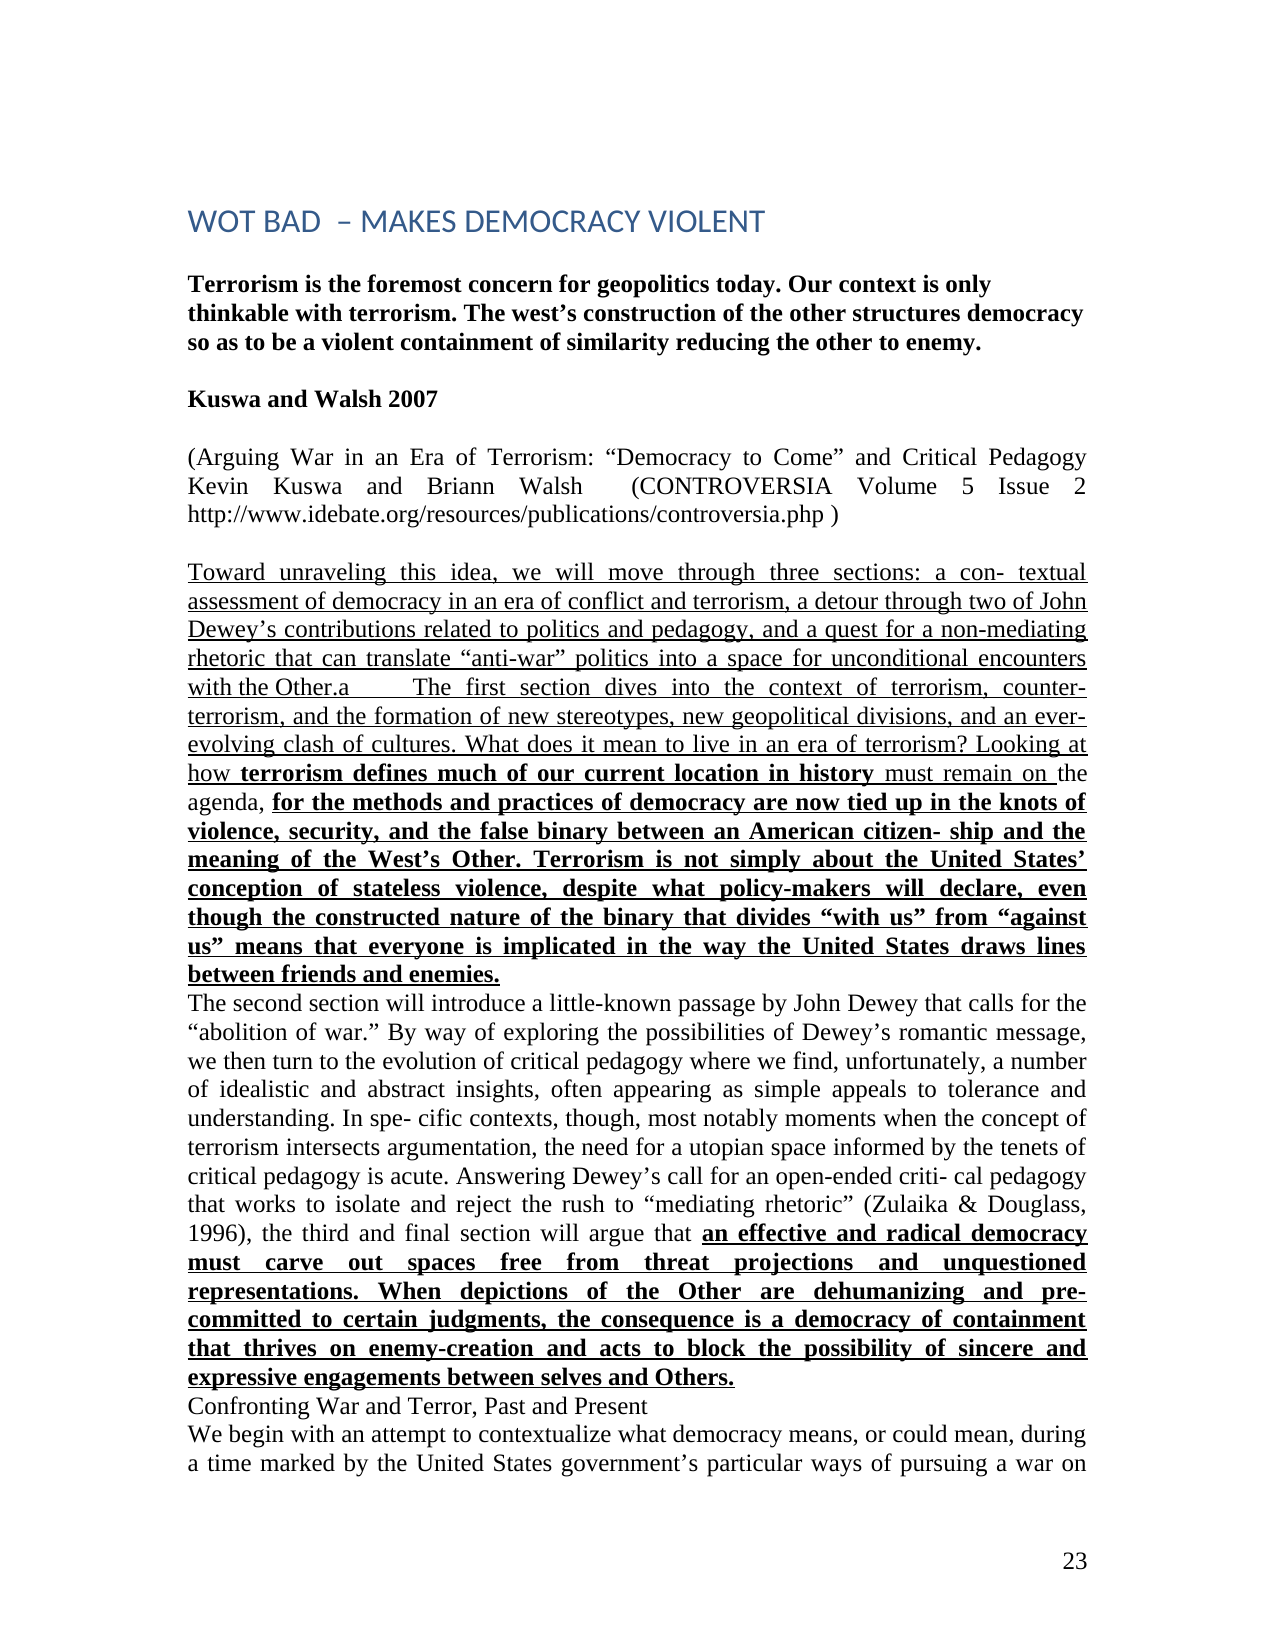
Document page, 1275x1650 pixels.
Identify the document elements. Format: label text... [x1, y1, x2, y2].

text (Arguing War in an Era of Terrorism: “Democracy to Come” and Critical Pedagogy Kevin Kuswa and Briann Walsh (CONTROVERSIA Volume 5 Issue 2 http://www.idebate.org/resources/publications/controversia.php ) [187, 442, 1087, 528]
subtitle WOT BAD – MAKES DEMOCRACY VIOLENT [187, 200, 1087, 241]
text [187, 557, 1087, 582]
text Toward unraveling this idea, we will move through three sections: a con- textual assessment of democracy in an era of conflict and terrorism, a detour through two of John Dewey’s contributions related to politics and pedagogy, and a quest for a non-mediating rhetoric that can translate “anti-war” politics into a space for unconditional encounters with the Other.a The first section dives into the context of terrorism, counter-terrorism, and the formation of new stereotypes, new geopolitical divisions, and an ever-evolving clash of cultures. What does it mean to live in an era of terrorism? Looking at how terrorism defines much of our current location in history must remain on the agenda, for the methods and practices of democracy are now tied up in the knots of violence, security, and the false binary between an American citizen- ship and the meaning of the West’s Other. Terrorism is not simply about the United States’ conception of stateless violence, despite what policy-makers will declare, even though the constructed nature of the binary that divides “with us” from “against us” means that everyone is implicated in the way the United States draws lines between friends and enemies. [187, 755, 1087, 841]
text Kuswa and Walsh 2007 [187, 384, 1087, 413]
text The second section will introduce a little-known passage by John Dewey that calls for the “abolition of war.” By way of exploring the possibilities of Dewey’s romantic message, we then turn to the evolution of critical pedagogy where we find, unfortunately, a number of idealistic and abstract insights, often appearing as simple appeals to tolerance and understanding. In spe- cific contexts, though, most notably moments when the concept of terrorism intersects argumentation, the need for a utopian space informed by the tenets of critical pedagogy is acute. Answering Dewey’s call for an open-ended criti- cal pedagogy that works to isolate and reject the rush to “mediating rhetoric” (Zulaika & Douglass, 1996), the third and final section will argue that an effective and radical democracy must carve out spaces free from threat projections and unquestioned representations. When depictions of the Other are dehumanizing and pre-committed to certain judgments, the consequence is a democracy of containment that thrives on enemy-creation and acts to block the possibility of sincere and expressive engagements between selves and Others. [187, 988, 1087, 1272]
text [187, 1419, 1087, 1477]
text Confronting War and Terror, Past and Present [187, 1391, 1087, 1419]
text Terrorism is the foremost concern for geopolitics today. Our context is only thinkable with terrorism. The west’s construction of the other structures democracy so as to be a violent containment of similarity reducing the other to enemy. [187, 269, 1087, 356]
